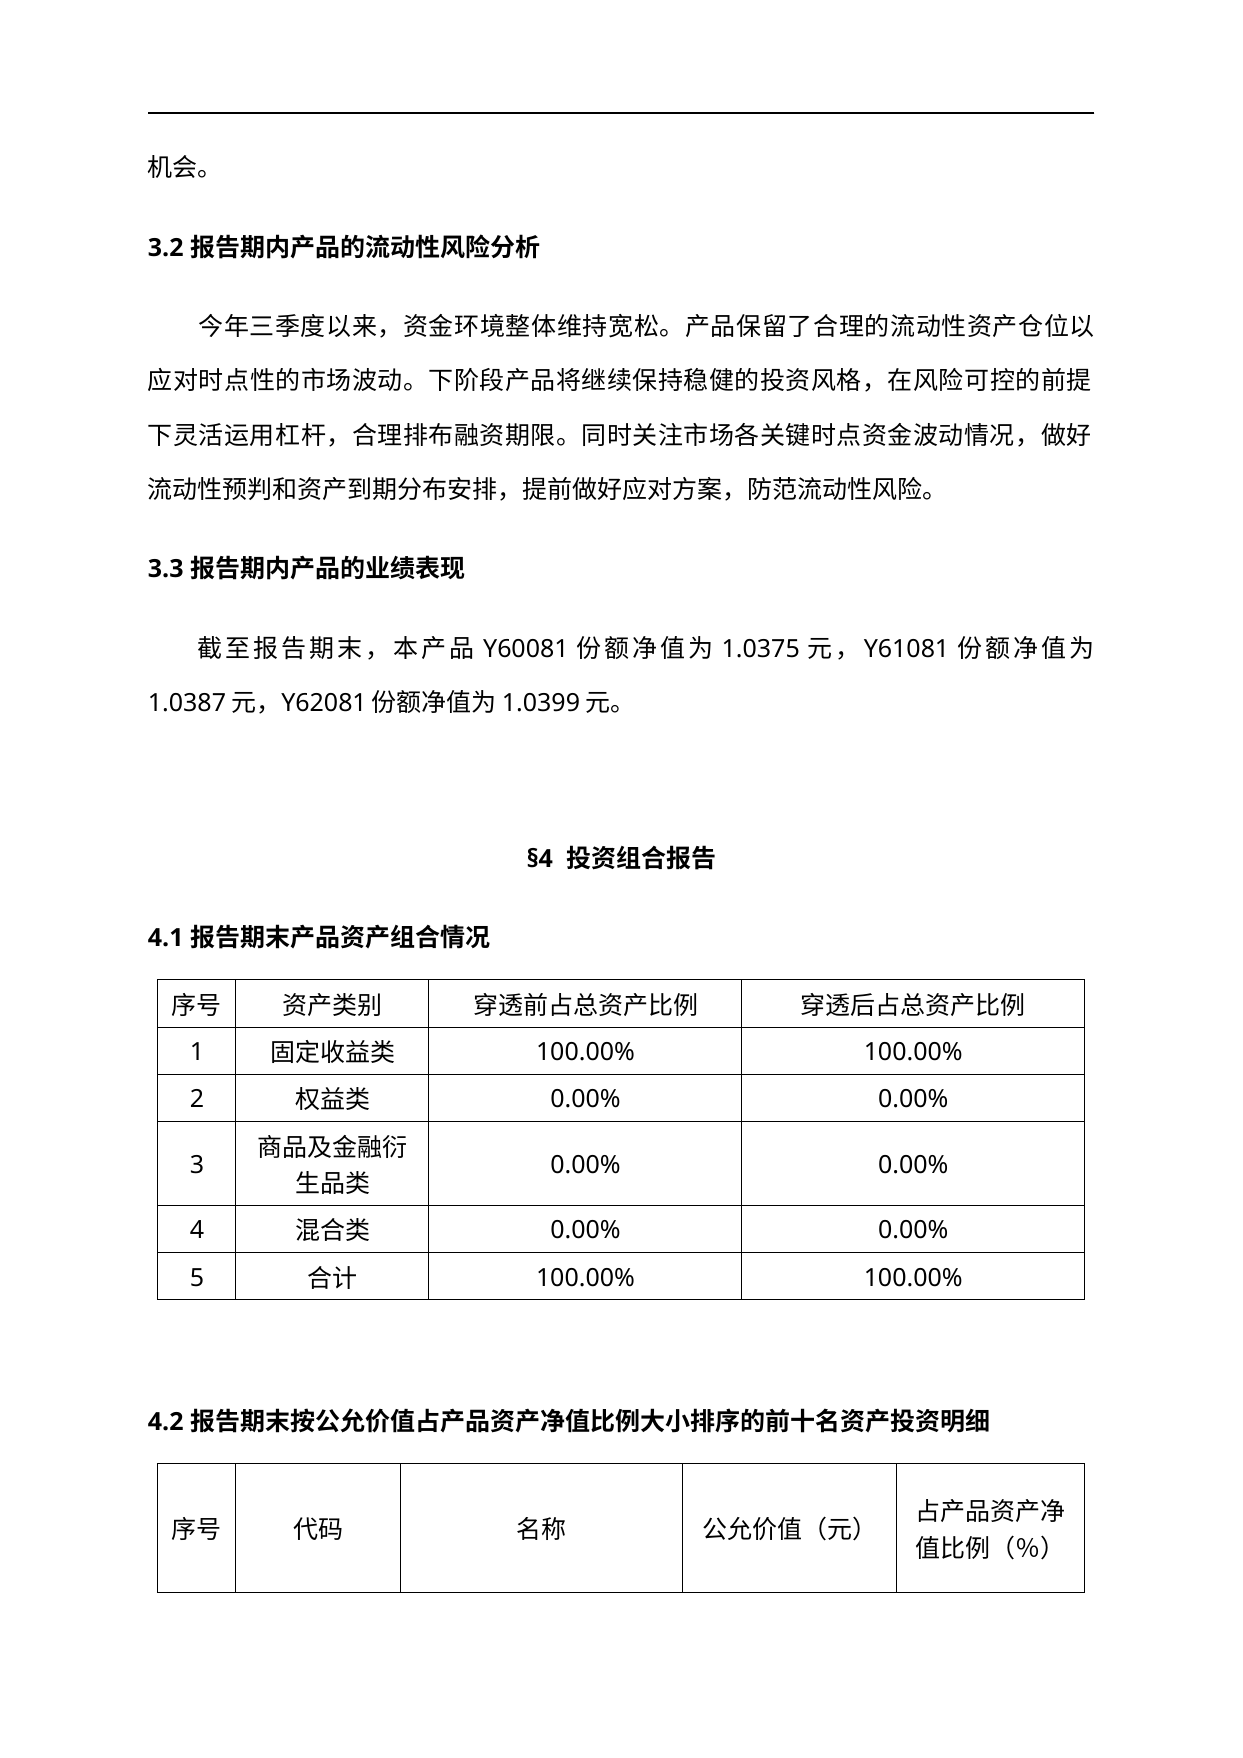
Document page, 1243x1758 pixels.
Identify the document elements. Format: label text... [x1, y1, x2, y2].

table_cell 100.00% [429, 1028, 741, 1074]
table_header 资产类别 [236, 980, 428, 1027]
table_header 穿透后占总资产比例 [742, 980, 1084, 1027]
table_cell 0.00% [742, 1206, 1084, 1252]
table_cell 0.00% [742, 1075, 1084, 1121]
text §4 投资组合报告 [148, 838, 1094, 874]
table_cell 固定收益类 [236, 1028, 428, 1074]
text 4.1 报告期末产品资产组合情况 [148, 917, 1094, 954]
table_cell 0.00% [429, 1122, 741, 1205]
table_cell 2 [158, 1075, 235, 1121]
table_header 序号 [158, 1464, 235, 1592]
table_cell 商品及金融衍生品类 [236, 1122, 428, 1205]
table_cell 权益类 [236, 1075, 428, 1121]
table_header 名称 [401, 1464, 682, 1592]
table_cell 合计 [236, 1253, 428, 1299]
table_cell 混合类 [236, 1206, 428, 1252]
table_cell 0.00% [429, 1206, 741, 1252]
text 截至报告期末，本产品Y60081份额净值为1.0375元，Y61081份额净值为1.0387元，Y62081份额净值为1.0399元。 [148, 628, 1094, 719]
table_cell 4 [158, 1206, 235, 1252]
text 3.3 报告期内产品的业绩表现 [148, 549, 1094, 585]
table_header 占产品资产净值比例（％） [897, 1464, 1084, 1592]
table_cell 100.00% [742, 1253, 1084, 1299]
table_cell 0.00% [742, 1122, 1084, 1205]
table_cell 1 [158, 1028, 235, 1074]
table_header 公允价值（元） [683, 1464, 896, 1592]
table_header 穿透前占总资产比例 [429, 980, 741, 1027]
text 今年三季度以来，资金环境整体维持宽松。产品保留了合理的流动性资产仓位以应对时点性的市场波动。下阶段产品将继续保持稳健的投资风格，在风险可控的前提下灵活运用杠杆，合理排布融资期限。同时关注市场各关键时点资金波动情况，做好流动性预判和资产到期分布安排，提前做好应对方案，防范流动性风险。 [148, 306, 1094, 506]
table_header 代码 [236, 1464, 400, 1592]
text 3.2 报告期内产品的流动性风险分析 [148, 227, 1094, 263]
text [148, 148, 1094, 184]
table_cell 0.00% [429, 1075, 741, 1121]
text 4.2 报告期末按公允价值占产品资产净值比例大小排序的前十名资产投资明细 [148, 1401, 1094, 1438]
table_cell 100.00% [429, 1253, 741, 1299]
table_cell 5 [158, 1253, 235, 1299]
table_cell 3 [158, 1122, 235, 1205]
table_header 序号 [158, 980, 235, 1027]
table_cell 100.00% [742, 1028, 1084, 1074]
